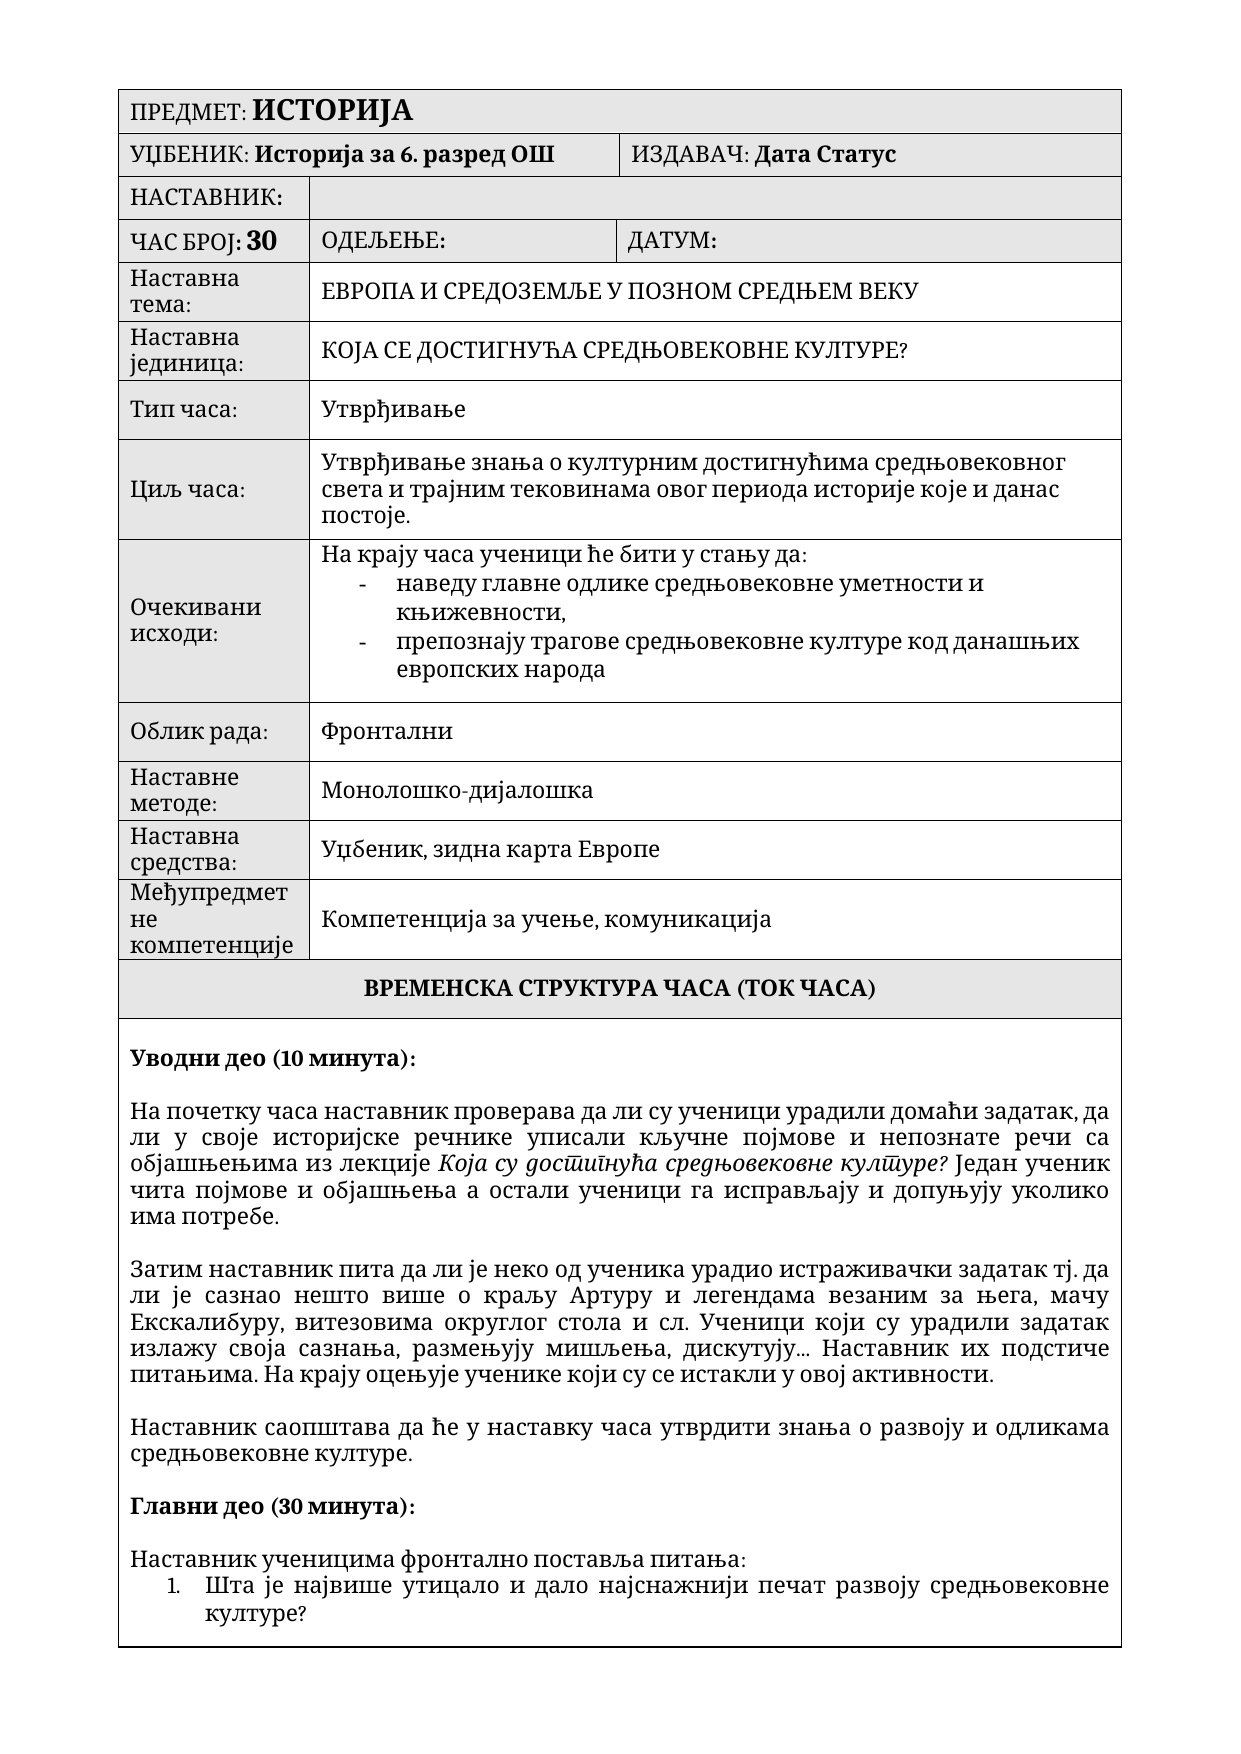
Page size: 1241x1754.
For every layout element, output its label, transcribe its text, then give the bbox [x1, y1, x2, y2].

table_cell УЏБЕНИК: Историја за 6. разред ОШ [119, 134, 619, 176]
table_cell Наставне методе: [119, 762, 309, 820]
table_cell Утврђивање [310, 381, 1121, 439]
table_cell Наставна јединица: [119, 322, 309, 380]
table_cell КОЈА СЕ ДОСТИГНУЋА СРЕДЊОВЕКОВНЕ КУЛТУРЕ? [310, 322, 1121, 380]
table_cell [119, 1019, 1121, 1646]
table_cell Облик рада: [119, 703, 309, 761]
table_cell Наставна средства: [119, 821, 309, 879]
table_cell Очекивани исходи: [119, 540, 309, 702]
table_cell Компетенција за учење, комуникација [310, 880, 1121, 959]
table_cell ДАТУМ: [617, 220, 1121, 262]
table_cell На крају часа ученици ће бити у стању да: наведу главне одлике средњовековне уметности и књижевности, препознају трагове средњовековне културе код данашњих европских народа [310, 540, 1121, 702]
table_cell Утврђивање знања о културним достигнућима средњовековног света и трајним тековинама овог периода историје које и данас постоје. [310, 440, 1121, 539]
table_cell Циљ часа: [119, 440, 309, 539]
table_cell ОДЕЉЕЊЕ: [310, 220, 616, 262]
table_cell ИЗДАВАЧ: Дата Статус [620, 134, 1121, 176]
table_cell НАСТАВНИК: [119, 177, 309, 219]
table_cell ЕВРОПА И СРЕДОЗЕМЉЕ У ПОЗНОМ СРЕДЊЕМ ВЕКУ [310, 263, 1121, 321]
table_cell Уџбеник, зидна карта Европе [310, 821, 1121, 879]
table_cell ВРЕМЕНСКА СТРУКТУРА ЧАСА (ТОК ЧАСА) [119, 960, 1121, 1018]
table_cell Међупредметне компетенције [119, 880, 309, 959]
table_cell Фронтални [310, 703, 1121, 761]
table_cell Наставна тема: [119, 263, 309, 321]
table_cell [310, 177, 1121, 219]
table_cell ЧАС БРОЈ: 30 [119, 220, 309, 262]
table_header ПРЕДМЕТ: ИСТОРИЈА [119, 90, 1121, 132]
table_cell Тип часа: [119, 381, 309, 439]
table_cell Монолошко-дијалошка [310, 762, 1121, 820]
